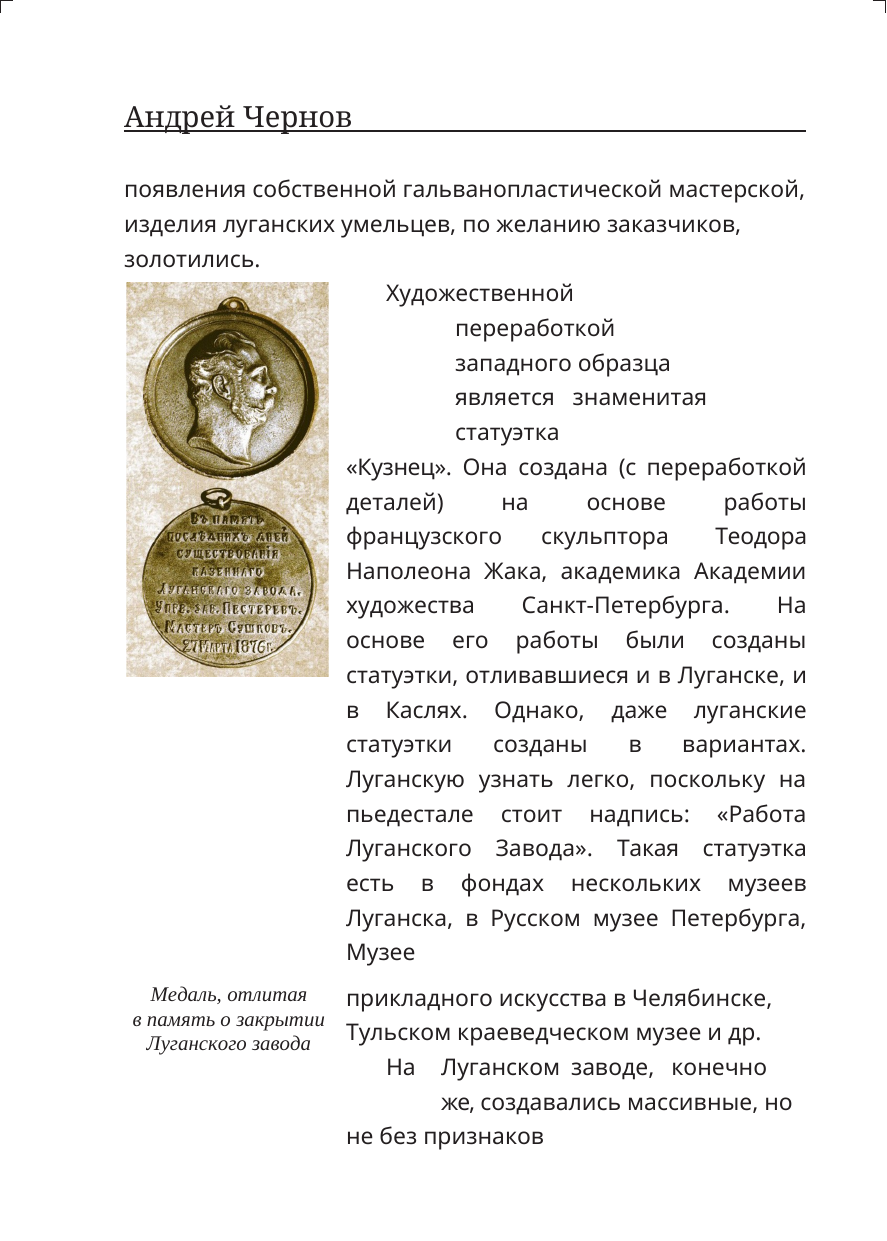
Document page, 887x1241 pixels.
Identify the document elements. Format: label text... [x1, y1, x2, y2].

text появления собственной гальванопластической мастерской, изделия луганских умельцев, по желанию заказчиков, золотились. [124, 173, 820, 274]
text «Кузнец». Она создана (с переработкой деталей) на основе работы французского скульптора Теодора Наполеона Жака, академика Академии художества Санкт-Петербурга. На основе его работы были созданы статуэтки, отливавшиеся и в Луганске, и в Каслях. Однако, даже луганские статуэтки созданы в вариантах. Луганскую узнать легко, поскольку на пьедестале стоит надпись: «Работа Луганского Завода». Такая статуэтка есть в фондах нескольких музеев Луганска, в Русском музее Петербурга, Музее [346, 451, 807, 968]
text прикладного искусства в Челябинске, Тульском краеведческом музее и др. [346, 981, 807, 1047]
text Художественной переработкой западного образца является знаменитая статуэтка [346, 277, 807, 447]
text Медаль, отлитая [150, 981, 328, 1006]
picture [126, 282, 329, 677]
text в память о закрытии Луганского завода [132, 1007, 325, 1055]
text На Луганском заводе, конечно же, создавались массивные, но не без признаков [346, 1051, 807, 1151]
subtitle Андрей Чернов [124, 97, 820, 136]
